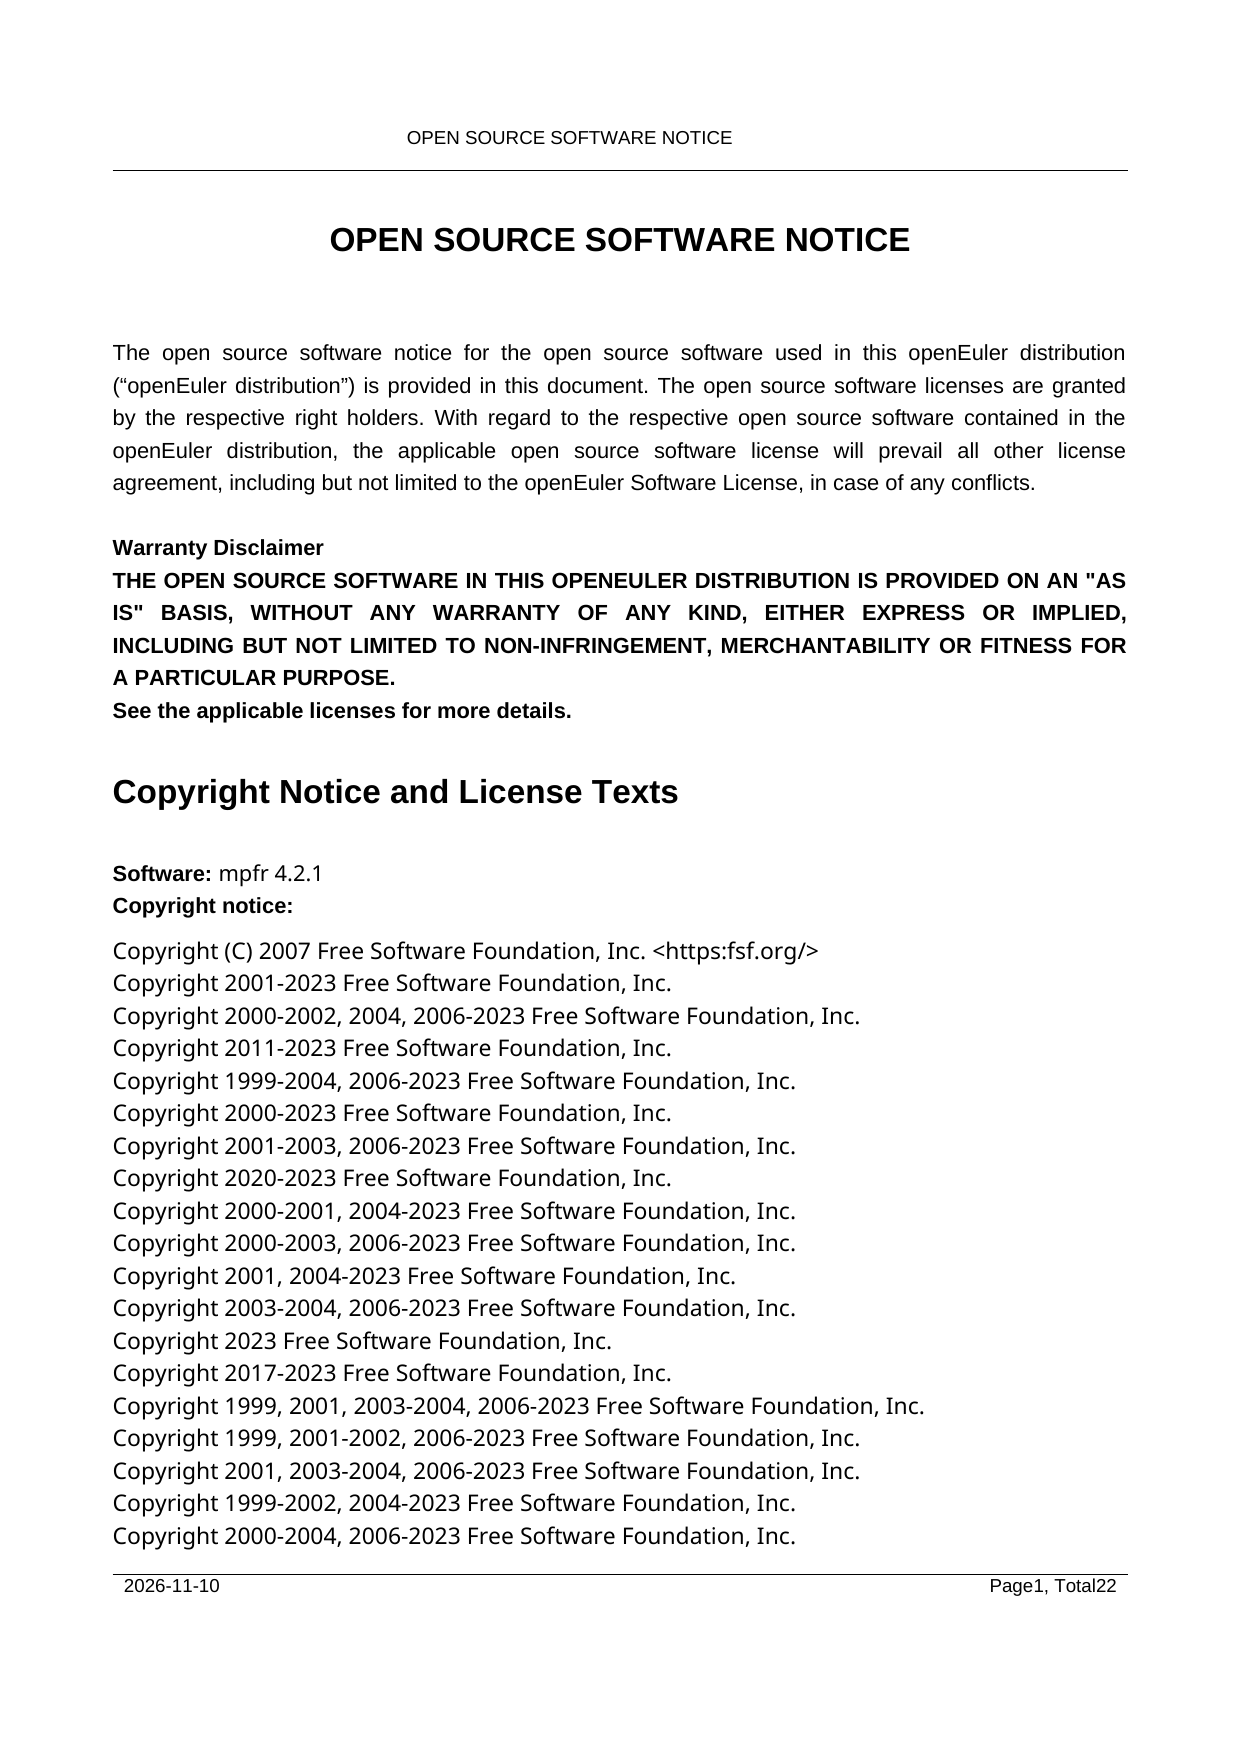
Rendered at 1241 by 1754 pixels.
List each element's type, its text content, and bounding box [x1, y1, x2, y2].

text Warranty Disclaimer [112, 531, 1128, 564]
text Copyright Notice and License Texts [112, 759, 1128, 824]
text THE OPEN SOURCE SOFTWARE IN THIS OPENEULER DISTRIBUTION IS PROVIDED ON AN "AS IS" BASIS, WITHOUT ANY WARRANTY OF ANY KIND, EITHER EXPRESS OR IMPLIED, INCLUDING BUT NOT LIMITED TO NON-INFRINGEMENT, MERCHANTABILITY OR FITNESS FOR A PARTICULAR PURPOSE. See the applicable licenses for more details. [112, 564, 1128, 726]
text The open source software notice for the open source software used in this openEuler distribution (“openEuler distribution”) is provided in this document. The open source software licenses are granted by the respective right holders. With regard to the respective open source software contained in the openEuler distribution, the applicable open source software license will prevail all other license agreement, including but not limited to the openEuler Software License, in case of any conflicts. [112, 336, 1128, 499]
title Software: mpfr 4.2.1 [112, 856, 1128, 889]
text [112, 934, 1128, 1551]
text Copyright notice: [112, 889, 1128, 921]
text OPEN SOURCE SOFTWARE NOTICE [112, 206, 1128, 271]
